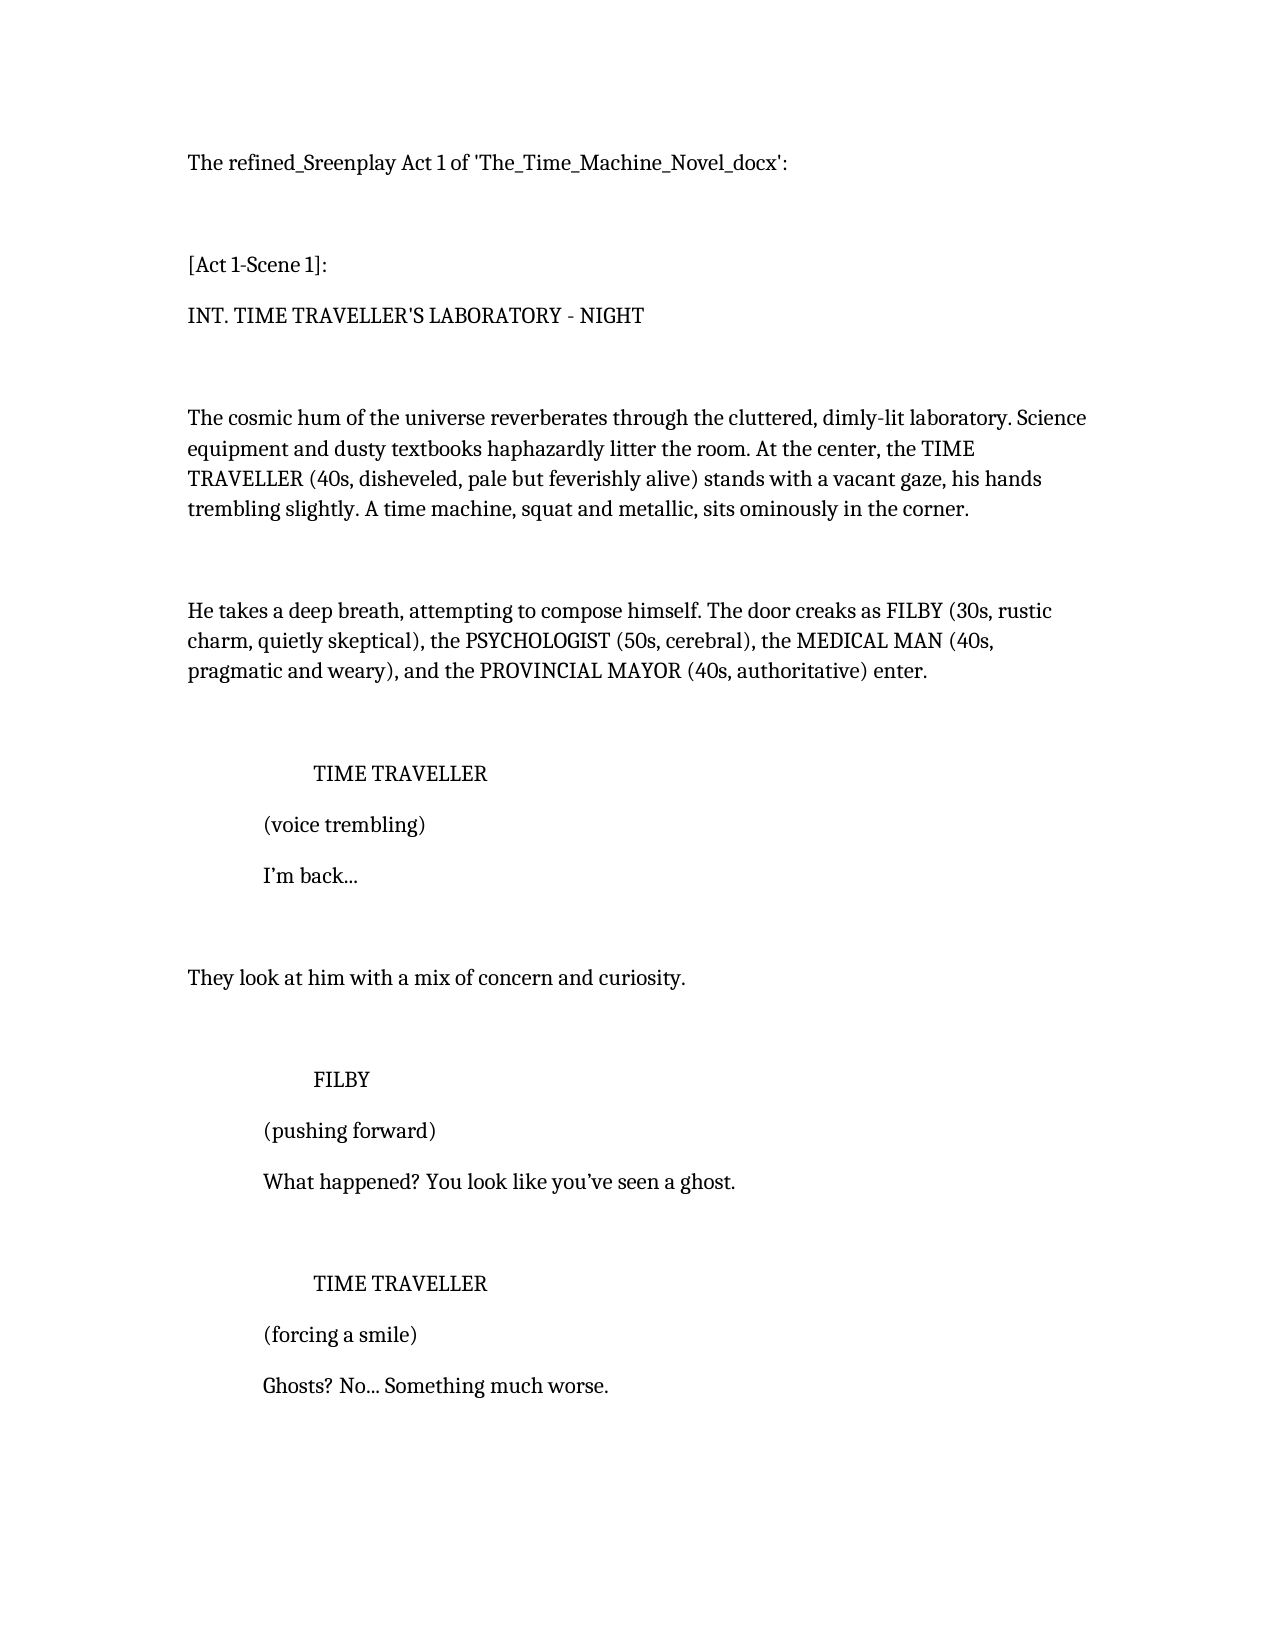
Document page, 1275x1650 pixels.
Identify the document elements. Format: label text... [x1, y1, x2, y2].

text (pushing forward) [187, 1118, 1087, 1144]
text The refined_Sreenplay Act 1 of 'The_Time_Machine_Novel_docx': [187, 150, 1087, 176]
text Ghosts? No... Something much worse. [187, 1373, 1087, 1399]
text They look at him with a mix of concern and curiosity. [187, 964, 1087, 991]
text TIME TRAVELLER [187, 1271, 1087, 1297]
text (voice trembling) [187, 811, 1087, 838]
text FILBY [187, 1067, 1087, 1093]
text The cosmic hum of the universe reverberates through the cluttered, dimly-lit laboratory. Science equipment and dusty textbooks haphazardly litter the room. At the center, the TIME TRAVELLER (40s, disheveled, pale but feverishly alive) stands with a vacant gaze, his hands trembling slightly. A time machine, squat and metallic, sits ominously in the corner. [187, 405, 1087, 522]
text He takes a deep breath, attempting to compose himself. The door creaks as FILBY (30s, rustic charm, quietly skeptical), the PSYCHOLOGIST (50s, cerebral), the MEDICAL MAN (40s, pragmatic and weary), and the PROVINCIAL MAYOR (40s, authoritative) enter. [187, 598, 1087, 685]
text INT. TIME TRAVELLER'S LABORATORY - NIGHT [187, 303, 1087, 329]
text What happened? You look like you’ve seen a ghost. [187, 1169, 1087, 1195]
text (forcing a smile) [187, 1322, 1087, 1348]
text I’m back... [187, 862, 1087, 889]
text [Act 1-Scene 1]: [187, 252, 1087, 278]
text TIME TRAVELLER [187, 760, 1087, 787]
